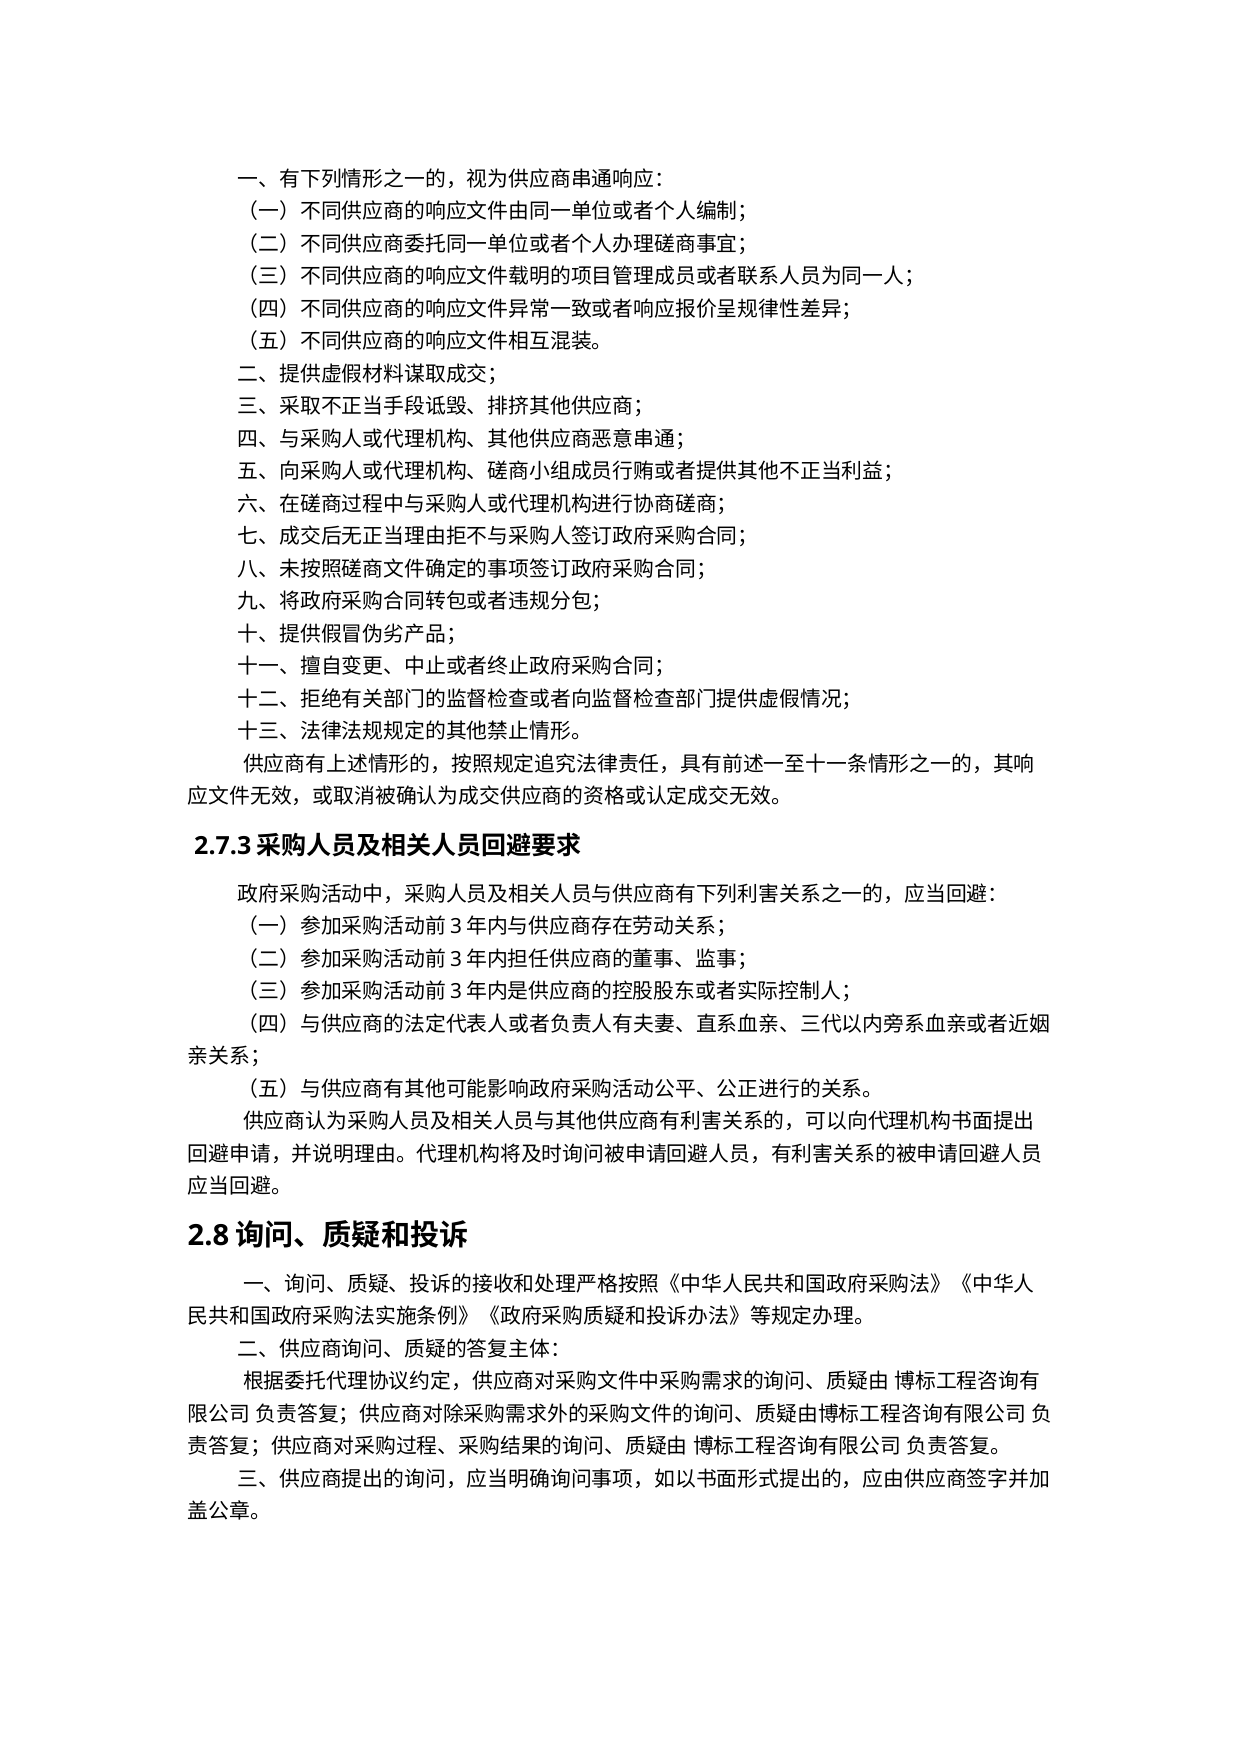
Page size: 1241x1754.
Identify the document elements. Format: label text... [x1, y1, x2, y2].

text 十、提供假冒伪劣产品； [187, 617, 1053, 649]
text 一、有下列情形之一的，视为供应商串通响应： [187, 162, 1053, 194]
text 八、未按照磋商文件确定的事项签订政府采购合同； [187, 552, 1053, 584]
text 二、供应商询问、质疑的答复主体： [187, 1332, 1053, 1364]
text 三、供应商提出的询问，应当明确询问事项，如以书面形式提出的，应由供应商签字并加盖公章。 [187, 1462, 1053, 1527]
text 政府采购活动中，采购人员及相关人员与供应商有下列利害关系之一的，应当回避： [187, 877, 1053, 909]
text （三）参加采购活动前3年内是供应商的控股股东或者实际控制人； [187, 974, 1053, 1007]
text 二、提供虚假材料谋取成交； [187, 357, 1053, 389]
text （二）参加采购活动前3年内担任供应商的董事、监事； [187, 942, 1053, 974]
text 六、在磋商过程中与采购人或代理机构进行协商磋商； [187, 487, 1053, 519]
text 一、询问、质疑、投诉的接收和处理严格按照《中华人民共和国政府采购法》《中华人民共和国政府采购法实施条例》《政府采购质疑和投诉办法》等规定办理。 [187, 1267, 1053, 1332]
text 供应商有上述情形的，按照规定追究法律责任，具有前述一至十一条情形之一的，其响应文件无效，或取消被确认为成交供应商的资格或认定成交无效。 [187, 747, 1053, 812]
text （二）不同供应商委托同一单位或者个人办理磋商事宜； [187, 227, 1053, 259]
text 七、成交后无正当理由拒不与采购人签订政府采购合同； [187, 519, 1053, 552]
text （四）与供应商的法定代表人或者负责人有夫妻、直系血亲、三代以内旁系血亲或者近姻亲关系； [187, 1007, 1053, 1072]
text 根据委托代理协议约定，供应商对采购文件中采购需求的询问、质疑由 博标工程咨询有限公司 负责答复；供应商对除采购需求外的采购文件的询问、质疑由博标工程咨询有限公司 负责答复；供应商对采购过程、采购结果的询问、质疑由 博标工程咨询有限公司 负责答复。 [187, 1364, 1053, 1462]
text 九、将政府采购合同转包或者违规分包； [187, 584, 1053, 617]
text 十三、法律法规规定的其他禁止情形。 [187, 714, 1053, 747]
text 五、向采购人或代理机构、磋商小组成员行贿或者提供其他不正当利益； [187, 454, 1053, 487]
text 十二、拒绝有关部门的监督检查或者向监督检查部门提供虚假情况； [187, 682, 1053, 714]
text （四）不同供应商的响应文件异常一致或者响应报价呈规律性差异； [187, 292, 1053, 324]
text 四、与采购人或代理机构、其他供应商恶意串通； [187, 422, 1053, 454]
text 十一、擅自变更、中止或者终止政府采购合同； [187, 649, 1053, 682]
text 三、采取不正当手段诋毁、排挤其他供应商； [187, 389, 1053, 422]
text （一）参加采购活动前3年内与供应商存在劳动关系； [187, 909, 1053, 942]
text （三）不同供应商的响应文件载明的项目管理成员或者联系人员为同一人； [187, 259, 1053, 292]
text （一）不同供应商的响应文件由同一单位或者个人编制； [187, 194, 1053, 227]
text 2.8询问、质疑和投诉 [187, 1202, 1053, 1267]
text 供应商认为采购人员及相关人员与其他供应商有利害关系的，可以向代理机构书面提出回避申请，并说明理由。代理机构将及时询问被申请回避人员，有利害关系的被申请回避人员应当回避。 [187, 1104, 1053, 1202]
text （五）不同供应商的响应文件相互混装。 [187, 324, 1053, 357]
text 2.7.3采购人员及相关人员回避要求 [187, 812, 1053, 877]
text （五）与供应商有其他可能影响政府采购活动公平、公正进行的关系。 [187, 1072, 1053, 1104]
